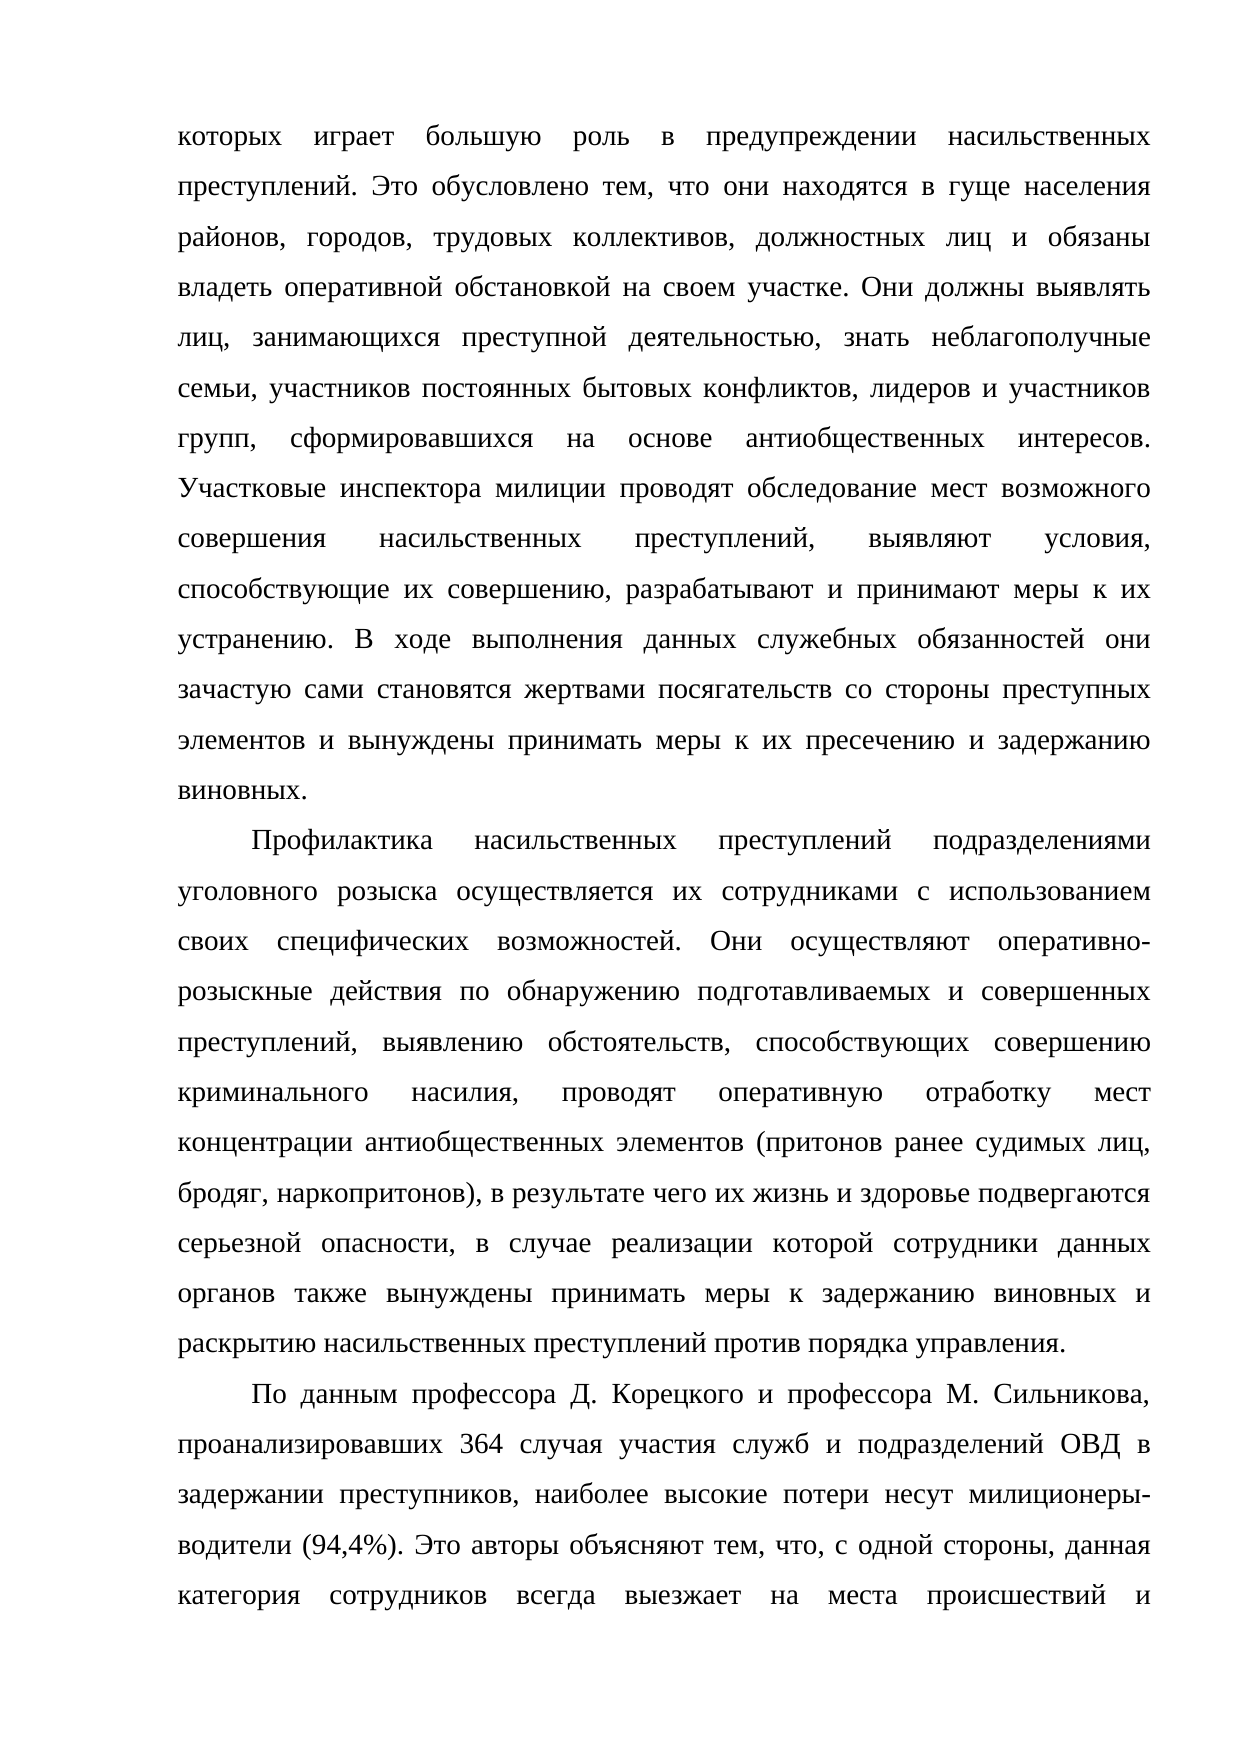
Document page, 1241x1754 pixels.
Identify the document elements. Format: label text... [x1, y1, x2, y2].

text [177, 118, 1152, 806]
text Профилактика насильственных преступлений подразделениями уголовного розыска осуществляется их сотрудниками с использованием своих специфических возможностей. Они осуществляют оперативно-розыскные действия по обнаружению подготавливаемых и совершенных преступлений, выявлению обстоятельств, способствующих совершению криминального насилия, проводят оперативную отработку мест концентрации антиобщественных элементов (притонов ранее судимых лиц, бродяг, наркопритонов), в результате чего их жизнь и здоровье подвергаются серьезной опасности, в случае реализации которой сотрудники данных органов также вынуждены принимать меры к задержанию виновных и раскрытию насильственных преступлений против порядка управления. [177, 822, 1152, 1359]
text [177, 1376, 1152, 1611]
